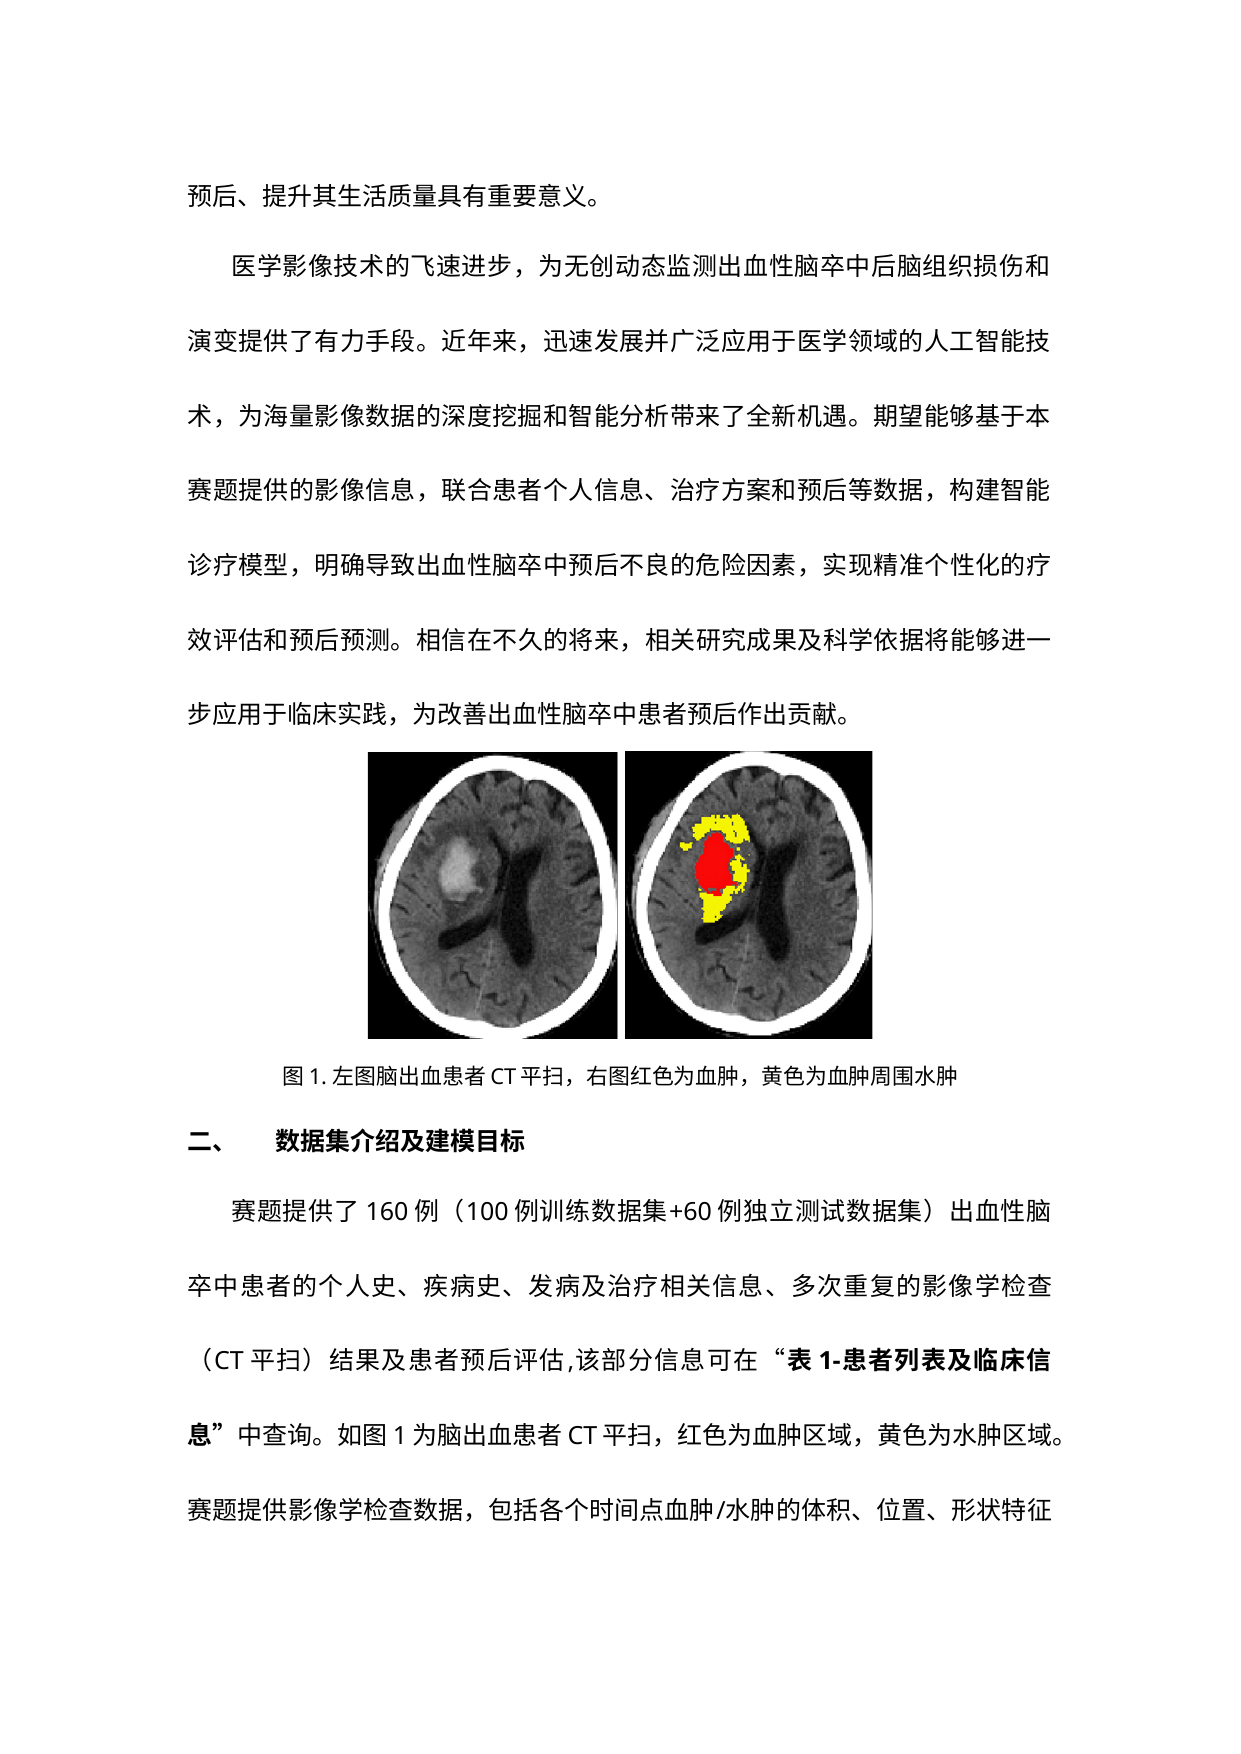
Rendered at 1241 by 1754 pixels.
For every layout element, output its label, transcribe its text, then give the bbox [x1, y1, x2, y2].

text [187, 162, 1053, 227]
picture [367, 751, 873, 1039]
subtitle 数据集介绍及建模目标 [187, 1107, 1053, 1172]
text 医学影像技术的飞速进步，为无创动态监测出血性脑卒中后脑组织损伤和演变提供了有力手段。近年来，迅速发展并广泛应用于医学领域的人工智能技术，为海量影像数据的深度挖掘和智能分析带来了全新机遇。期望能够基于本赛题提供的影像信息，联合患者个人信息、治疗方案和预后等数据，构建智能诊疗模型，明确导致出血性脑卒中预后不良的危险因素，实现精准个性化的疗效评估和预后预测。相信在不久的将来，相关研究成果及科学依据将能够进一步应用于临床实践，为改善出血性脑卒中患者预后作出贡献。 [187, 232, 1053, 746]
text 图1. 左图脑出血患者CT平扫，右图红色为血肿，黄色为血肿周围水肿 [187, 1058, 1053, 1091]
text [187, 1177, 1053, 1541]
